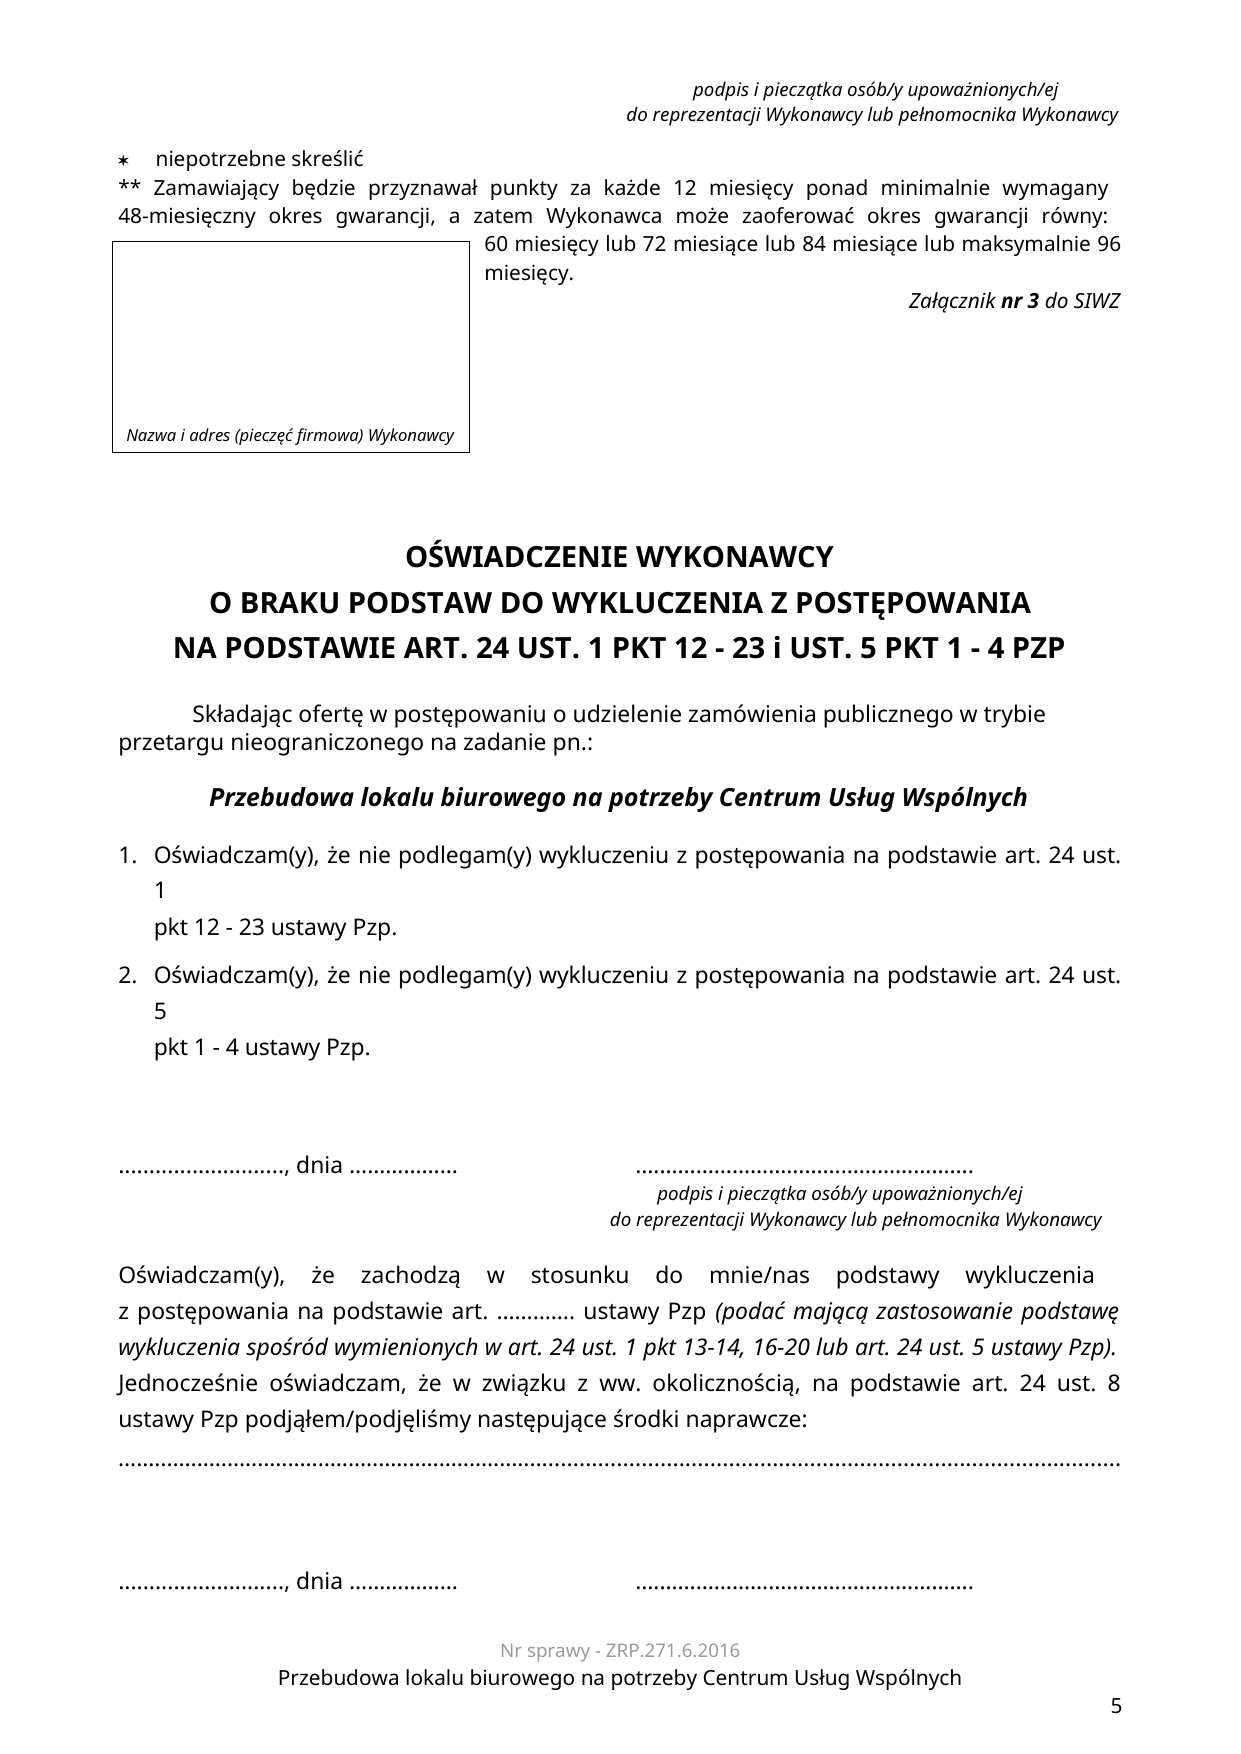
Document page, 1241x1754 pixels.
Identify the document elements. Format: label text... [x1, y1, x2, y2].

text ** Zamawiający będzie przyznawał punkty za każde 12 miesięcy ponad minimalnie wymagany 48-miesięczny okres gwarancji, a zatem Wykonawca może zaoferować okres gwarancji równy: 60 miesięcy lub 72 miesiące lub 84 miesiące lub maksymalnie 96 miesięcy. [118, 173, 1122, 286]
list Oświadczam(y), że nie podlegam(y) wykluczeniu z postępowania na podstawie art. 24 ust. 5 pkt 1 - 4 ustawy Pzp. [118, 959, 1122, 1062]
table_header Nazwa i adres (pieczęć firmowa) Wykonawcy [113, 242, 469, 452]
text ..........................., dnia ……………… .………………………………………………. [118, 1565, 1122, 1596]
text Załącznik nr 3 do SIWZ [470, 286, 1122, 315]
list niepotrzebne skreślić [118, 144, 1122, 173]
text podpis i pieczątka osób/y upoważnionych/ej do reprezentacji Wykonawcy lub pełnomocnika Wykonawcy [118, 1180, 1122, 1231]
text Przebudowa lokalu biurowego na potrzeby Centrum Usług Wspólnych [118, 779, 1122, 813]
text Składając ofertę w postępowaniu o udzielenie zamówienia publicznego w trybie przetargu nieograniczonego na zadanie pn.: [118, 701, 1122, 756]
list Oświadczam(y), że nie podlegam(y) wykluczeniu z postępowania na podstawie art. 24 ust. 1 pkt 12 - 23 ustawy Pzp. [118, 838, 1122, 942]
text ..........................., dnia ……………… .………………………………………………. [118, 1149, 1122, 1180]
text OŚWIADCZENIE WYKONAWCY [118, 536, 1121, 576]
text podpis i pieczątka osób/y upoważnionych/ej do reprezentacji Wykonawcy lub pełnomocnika Wykonawcy [192, 76, 1122, 127]
text O BRAKU PODSTAW DO WYKLUCZENIA Z POSTĘPOWANIA [118, 582, 1122, 622]
text NA PODSTAWIE ART. 24 UST. 1 PKT 12 - 23 i UST. 5 PKT 1 - 4 PZP [118, 627, 1121, 667]
text Oświadczam(y), że zachodzą w stosunku do mnie/nas podstawy wykluczenia z postępowania na podstawie art. …………. ustawy Pzp (podać mającą zastosowanie podstawę wykluczenia spośród wymienionych w art. 24 ust. 1 pkt 13-14, 16-20 lub art. 24 ust. 5 ustawy Pzp). Jednocześnie oświadczam, że w związku z ww. okolicznością, na podstawie art. 24 ust. 8 ustawy Pzp podjąłem/podjęliśmy następujące środki naprawcze: [118, 1259, 1122, 1434]
